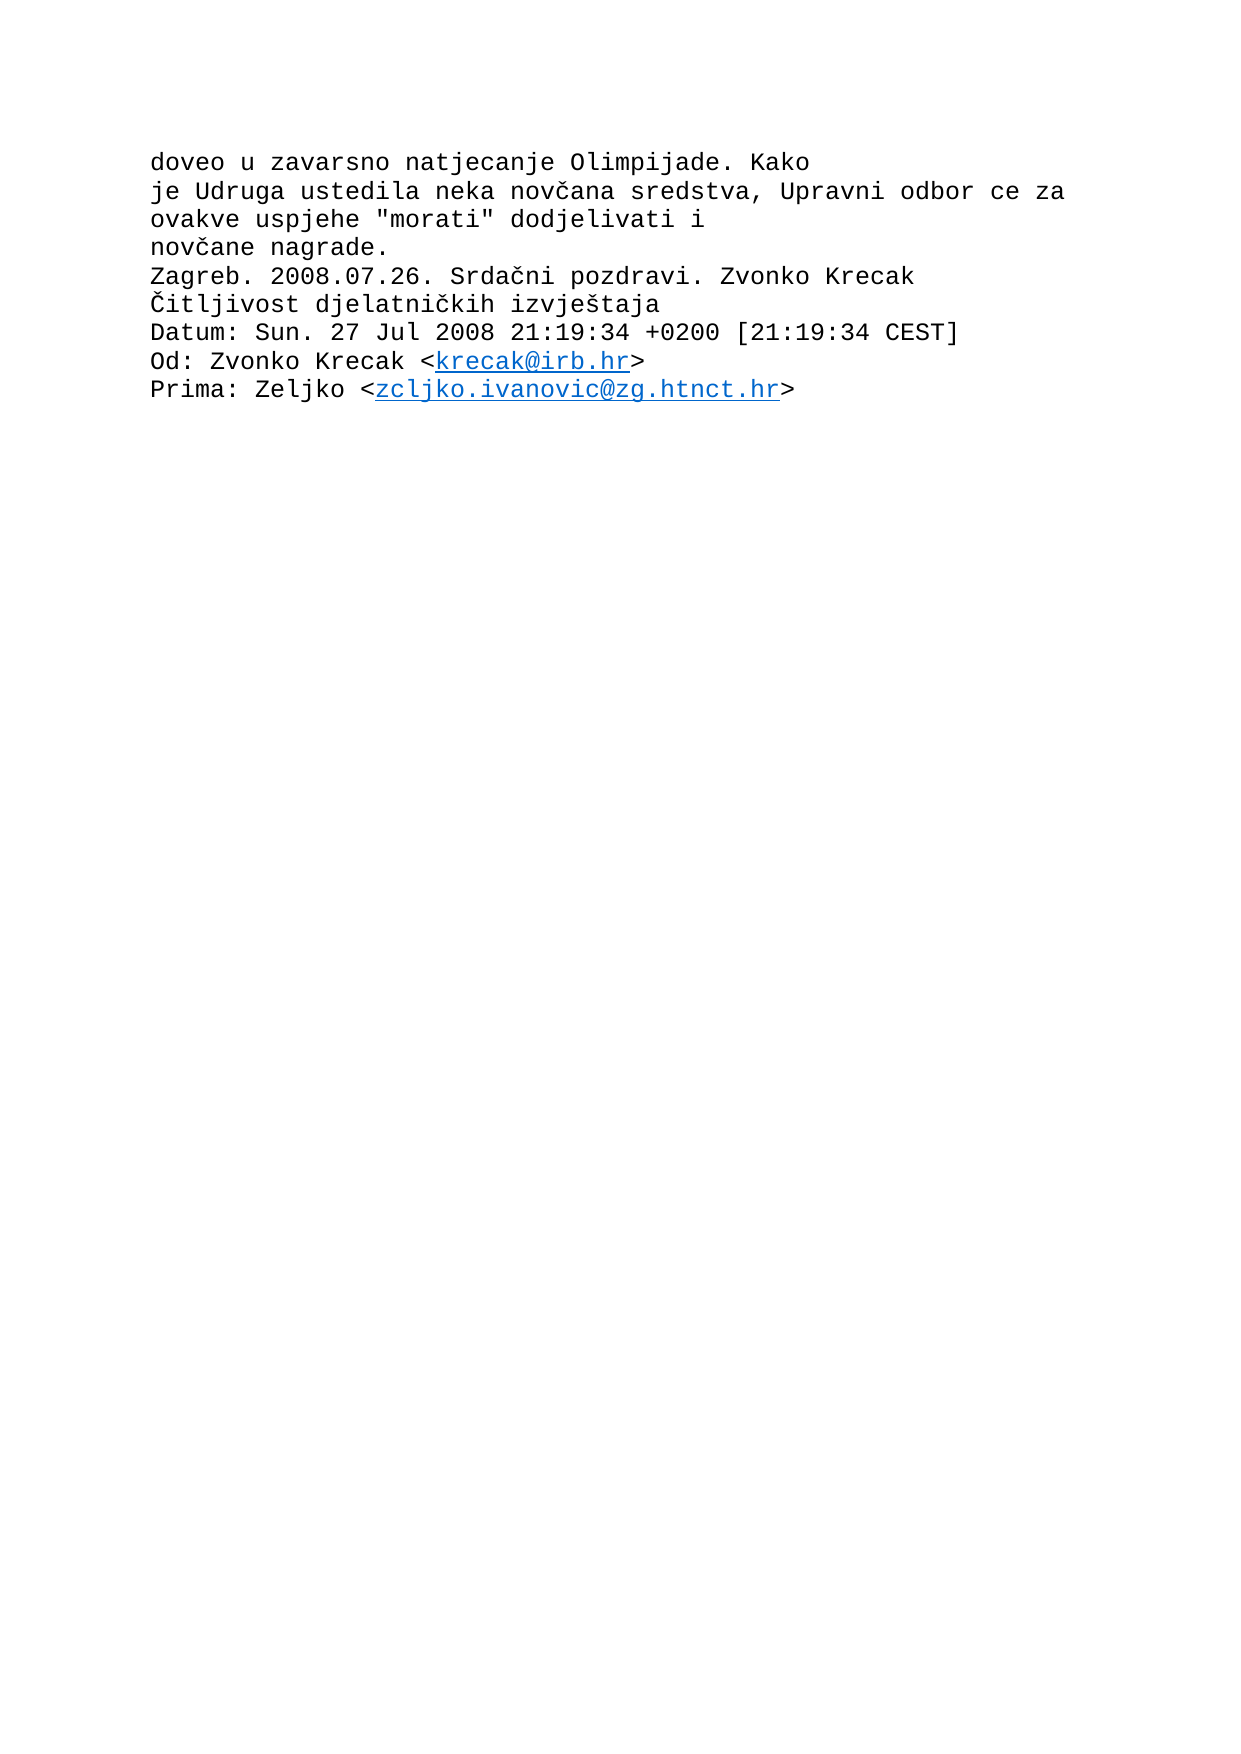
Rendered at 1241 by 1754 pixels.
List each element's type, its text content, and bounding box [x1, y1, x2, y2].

text Datum: Sun. 27 Jul 2008 21:19:34 +0200 [21:19:34 CEST] [150, 320, 1090, 348]
text Zagreb. 2008.07.26. Srdačni pozdravi. Zvonko Krecak [150, 263, 1090, 292]
text Od: Zvonko Krecak <krecak@irb.hr> [150, 348, 1090, 377]
text Čitljivost djelatničkih izvještaja [150, 292, 1090, 320]
text Prima: Zeljko <zcljko.ivanovic@zg.htnct.hr> [150, 377, 1090, 405]
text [150, 150, 1090, 263]
